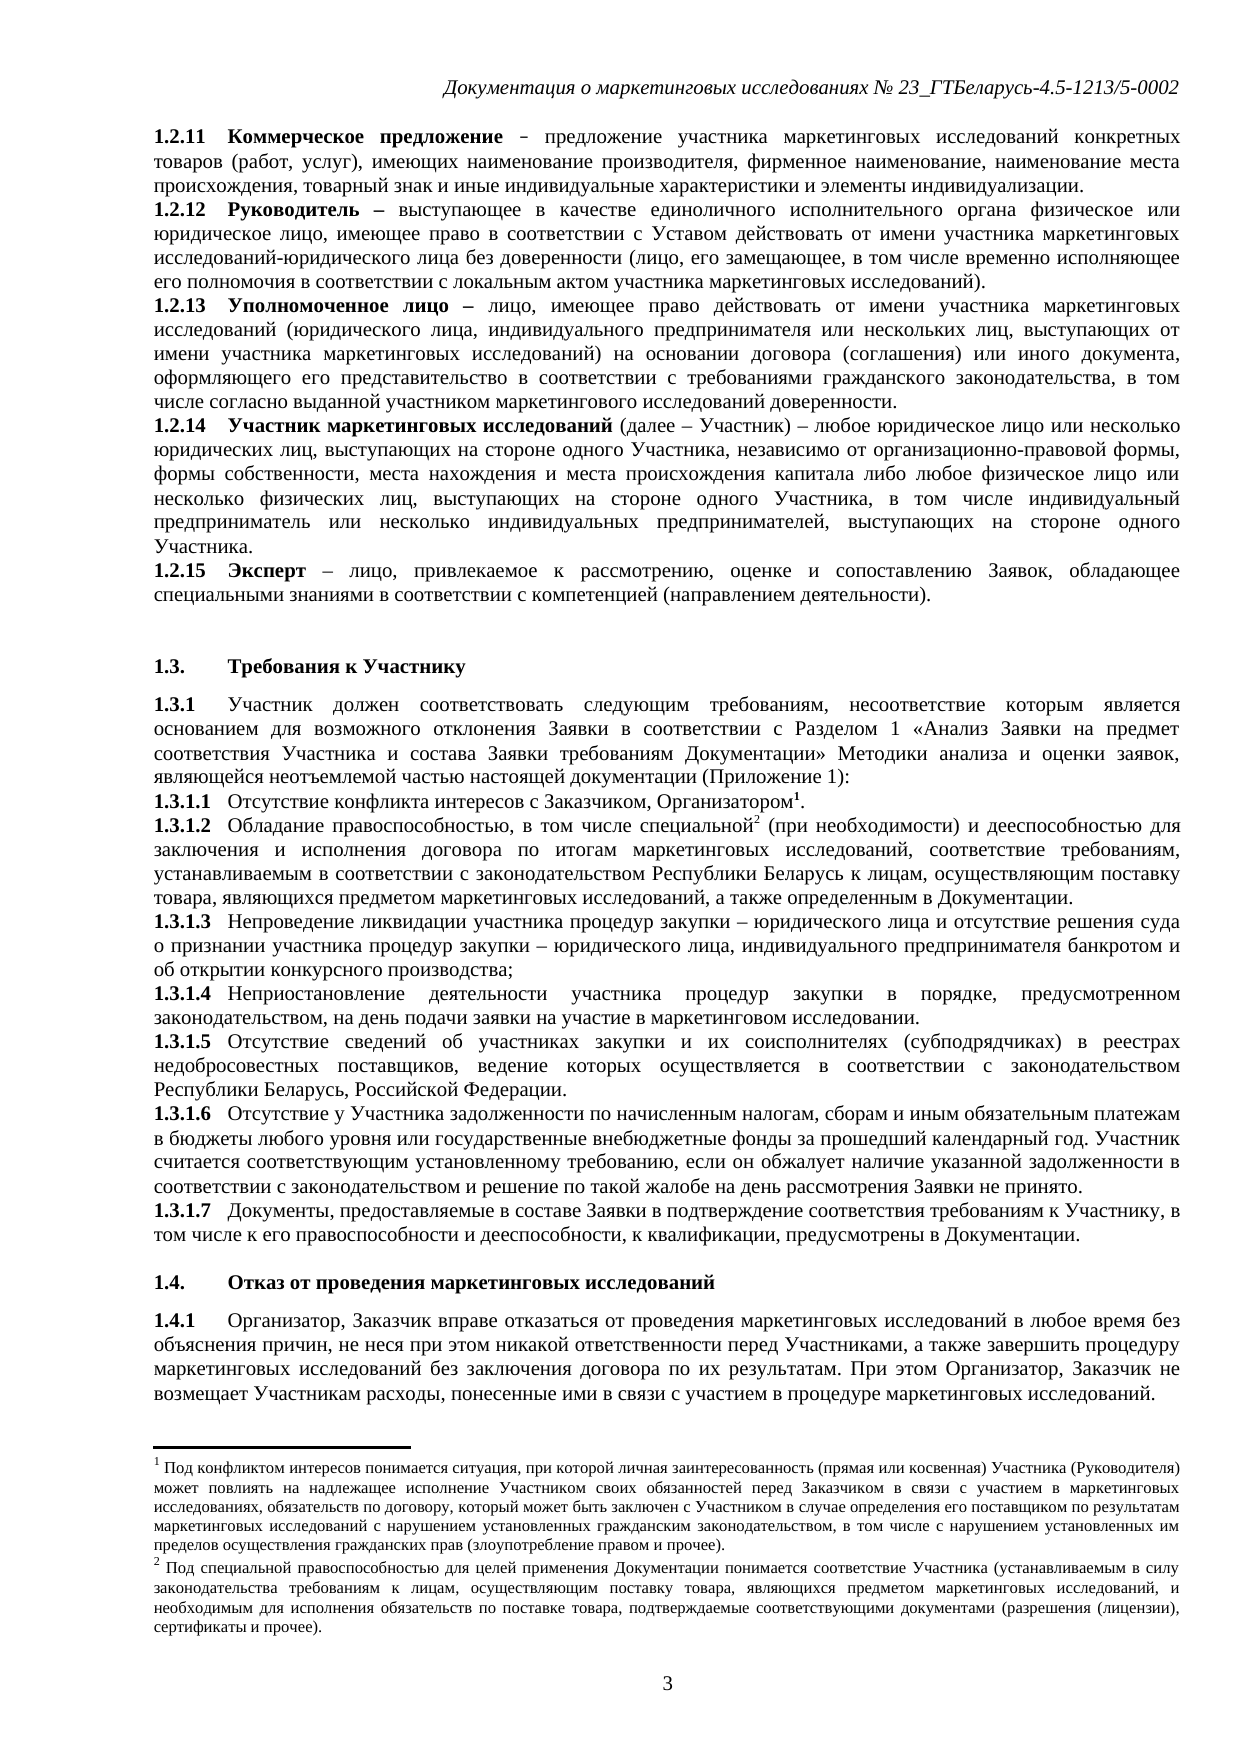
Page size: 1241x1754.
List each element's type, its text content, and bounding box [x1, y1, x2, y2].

list Отсутствие у Участника задолженности по начисленным налогам, сборам и иным обязательным платежам в бюджеты любого уровня или государственные внебюджетные фонды за прошедший календарный год. Участник считается соответствующим установленному требованию, если он обжалует наличие указанной задолженности в соответствии с законодательством и решение по такой жалобе на день рассмотрения Заявки не принято. [153, 1101, 1181, 1198]
list Отказ от проведения маркетинговых исследований [153, 1270, 1181, 1294]
list Обладание правоспособностью, в том числе специальной (при необходимости) и дееспособностью для заключения и исполнения договора по итогам маркетинговых исследований, соответствие требованиям, устанавливаемым в соответствии с законодательством Республики Беларусь к лицам, осуществляющим поставку товара, являющихся предметом маркетинговых исследований, а также определенным в Документации. [153, 813, 1181, 909]
list Руководитель – выступающее в качестве единоличного исполнительного органа физическое или юридическое лицо, имеющее право в соответствии с Уставом действовать от имени участника маркетинговых исследований-юридического лица без доверенности (лицо, его замещающее, в том числе временно исполняющее его полномочия в соответствии с локальным актом участника маркетинговых исследований). [153, 197, 1181, 293]
list Участник должен соответствовать следующим требованиям, несоответствие которым является основанием для возможного отклонения Заявки в соответствии с Разделом 1 «Анализ Заявки на предмет соответствия Участника и состава Заявки требованиям Документации» Методики анализа и оценки заявок, являющейся неотъемлемой частью настоящей документации (Приложение 1): [153, 692, 1181, 788]
list Документы, предоставляемые в составе Заявки в подтверждение соответствия требованиям к Участнику, в том числе к его правоспособности и дееспособности, к квалификации, предусмотрены в Документации. [153, 1198, 1181, 1246]
list Неприостановление деятельности участника процедур закупки в порядке, предусмотренном законодательством, на день подачи заявки на участие в маркетинговом исследовании. [153, 981, 1181, 1029]
list Требования к Участнику [153, 654, 1181, 678]
list Эксперт – лицо, привлекаемое к рассмотрению, оценке и сопоставлению Заявок, обладающее специальными знаниями в соответствии с компетенцией (направлением деятельности). [153, 558, 1181, 606]
list Участник маркетинговых исследований (далее – Участник) – любое юридическое лицо или несколько юридических лиц, выступающих на стороне одного Участника, независимо от организационно-правовой формы, формы собственности, места нахождения и места происхождения капитала либо любое физическое лицо или несколько физических лиц, выступающих на стороне одного Участника, в том числе индивидуальный предприниматель или несколько индивидуальных предпринимателей, выступающих на стороне одного Участника. [153, 413, 1181, 558]
list Уполномоченное лицо – лицо, имеющее право действовать от имени участника маркетинговых исследований (юридического лица, индивидуального предпринимателя или нескольких лиц, выступающих от имени участника маркетинговых исследований) на основании договора (соглашения) или иного документа, оформляющего его представительство в соответствии с требованиями гражданского законодательства, в том числе согласно выданной участником маркетингового исследований доверенности. [153, 293, 1181, 413]
list Отсутствие сведений об участниках закупки и их соисполнителях (субподрядчиках) в реестрах недобросовестных поставщиков, ведение которых осуществляется в соответствии с законодательством Республики Беларусь, Российской Федерации. [153, 1029, 1181, 1101]
list Коммерческое предложение – предложение участника маркетинговых исследований конкретных товаров (работ, услуг), имеющих наименование производителя, фирменное наименование, наименование места происхождения, товарный знак и иные индивидуальные характеристики и элементы индивидуализации. [153, 123, 1181, 197]
list Непроведение ликвидации участника процедур закупки – юридического лица и отсутствие решения суда о признании участника процедур закупки – юридического лица, индивидуального предпринимателя банкротом и об открытии конкурсного производства; [153, 909, 1181, 981]
list Отсутствие конфликта интересов с Заказчиком, Организатором. [153, 788, 1181, 813]
list Организатор, Заказчик вправе отказаться от проведения маркетинговых исследований в любое время без объяснения причин, не неся при этом никакой ответственности перед Участниками, а также завершить процедуру маркетинговых исследований без заключения договора по их результатам. При этом Организатор, Заказчик не возмещает Участникам расходы, понесенные ими в связи с участием в процедуре маркетинговых исследований. [153, 1308, 1181, 1404]
